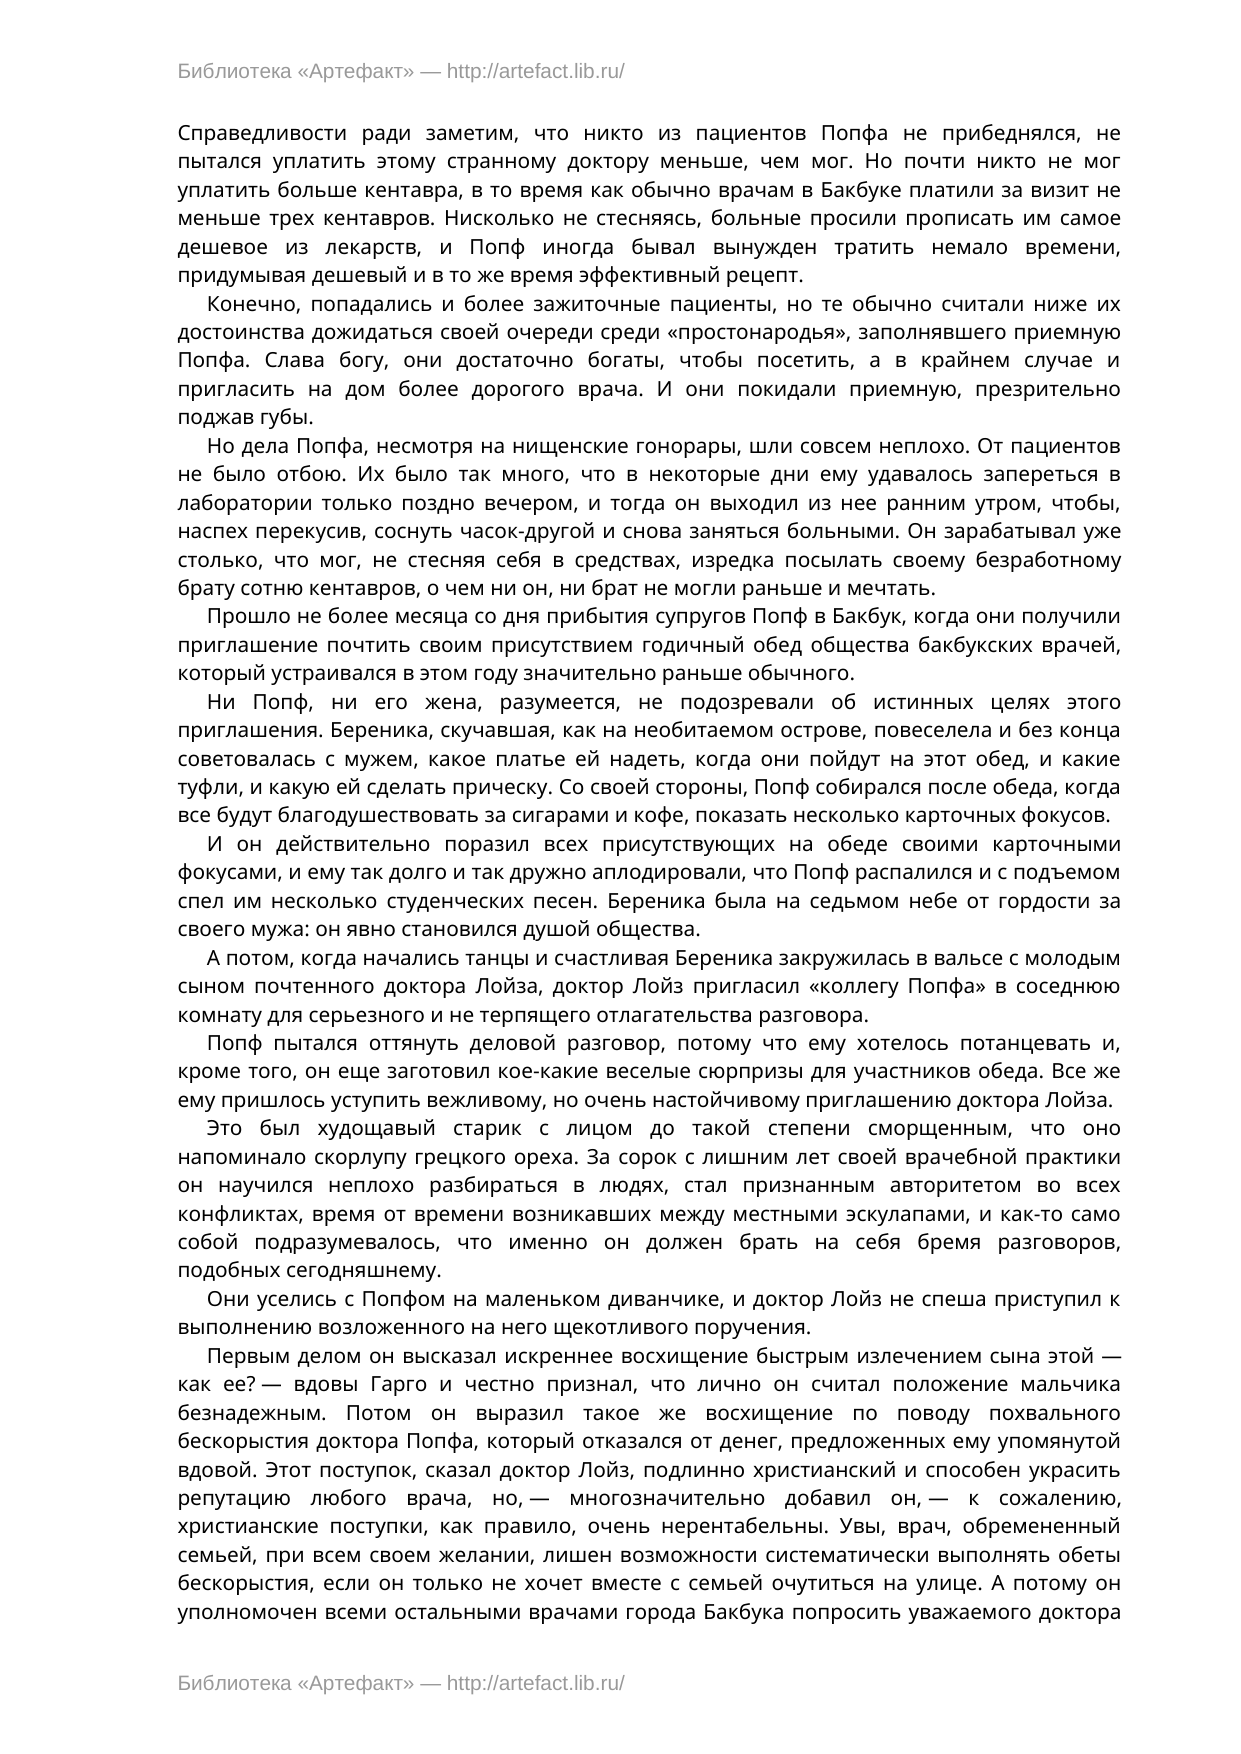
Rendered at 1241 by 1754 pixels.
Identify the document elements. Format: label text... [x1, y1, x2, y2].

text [177, 1341, 1122, 1625]
text И он действительно поразил всех присутствующих на обеде своими карточными фокусами, и ему так долго и так дружно аплодировали, что Попф распалился и с подъемом спел им несколько студенческих песен. Береника была на седьмом небе от гордости за своего мужа: он явно становился душой общества. [177, 829, 1122, 943]
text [177, 118, 1122, 289]
text Но дела Попфа, несмотря на нищенские гонорары, шли совсем неплохо. От пациентов не было отбою. Их было так много, что в некоторые дни ему удавалось запереться в лаборатории только поздно вечером, и тогда он выходил из нее ранним утром, чтобы, наспех перекусив, соснуть часок-другой и снова заняться больными. Он зарабатывал уже столько, что мог, не стесняя себя в средствах, изредка посылать своему безработному брату сотню кентавров, о чем ни он, ни брат не могли раньше и мечтать. [177, 431, 1122, 602]
text А потом, когда начались танцы и счастливая Береника закружилась в вальсе с молодым сыном почтенного доктора Лойза, доктор Лойз пригласил «коллегу Попфа» в соседнюю комнату для серьезного и не терпящего отлагательства разговора. [177, 943, 1122, 1028]
text Это был худощавый старик с лицом до такой степени сморщенным, что оно напоминало скорлупу грецкого ореха. За сорок с лишним лет своей врачебной практики он научился неплохо разбираться в людях, стал признанным авторитетом во всех конфликтах, время от времени возникавших между местными эскулапами, и как-то само собой подразумевалось, что именно он должен брать на себя бремя разговоров, подобных сегодняшнему. [177, 1113, 1122, 1284]
text Попф пытался оттянуть деловой разговор, потому что ему хотелось потанцевать и, кроме того, он еще заготовил кое-какие веселые сюрпризы для участников обеда. Все же ему пришлось уступить вежливому, но очень настойчивому приглашению доктора Лойза. [177, 1028, 1122, 1113]
text Прошло не более месяца со дня прибытия супругов Попф в Бакбук, когда они получили приглашение почтить своим присутствием годичный обед общества бакбукских врачей, который устраивался в этом году значительно раньше обычного. [177, 602, 1122, 687]
text Конечно, попадались и более зажиточные пациенты, но те обычно считали ниже их достоинства дожидаться своей очереди среди «простонародья», заполнявшего приемную Попфа. Слава богу, они достаточно богаты, чтобы посетить, а в крайнем случае и пригласить на дом более дорогого врача. И они покидали приемную, презрительно поджав губы. [177, 289, 1122, 431]
text Ни Попф, ни его жена, разумеется, не подозревали об истинных целях этого приглашения. Береника, скучавшая, как на необитаемом острове, повеселела и без конца советовалась с мужем, какое платье ей надеть, когда они пойдут на этот обед, и какие туфли, и какую ей сделать прическу. Со своей стороны, Попф собирался после обеда, когда все будут благодушествовать за сигарами и кофе, показать несколько карточных фокусов. [177, 687, 1122, 829]
text Они уселись с Попфом на маленьком диванчике, и доктор Лойз не спеша приступил к выполнению возложенного на него щекотливого поручения. [177, 1284, 1122, 1341]
